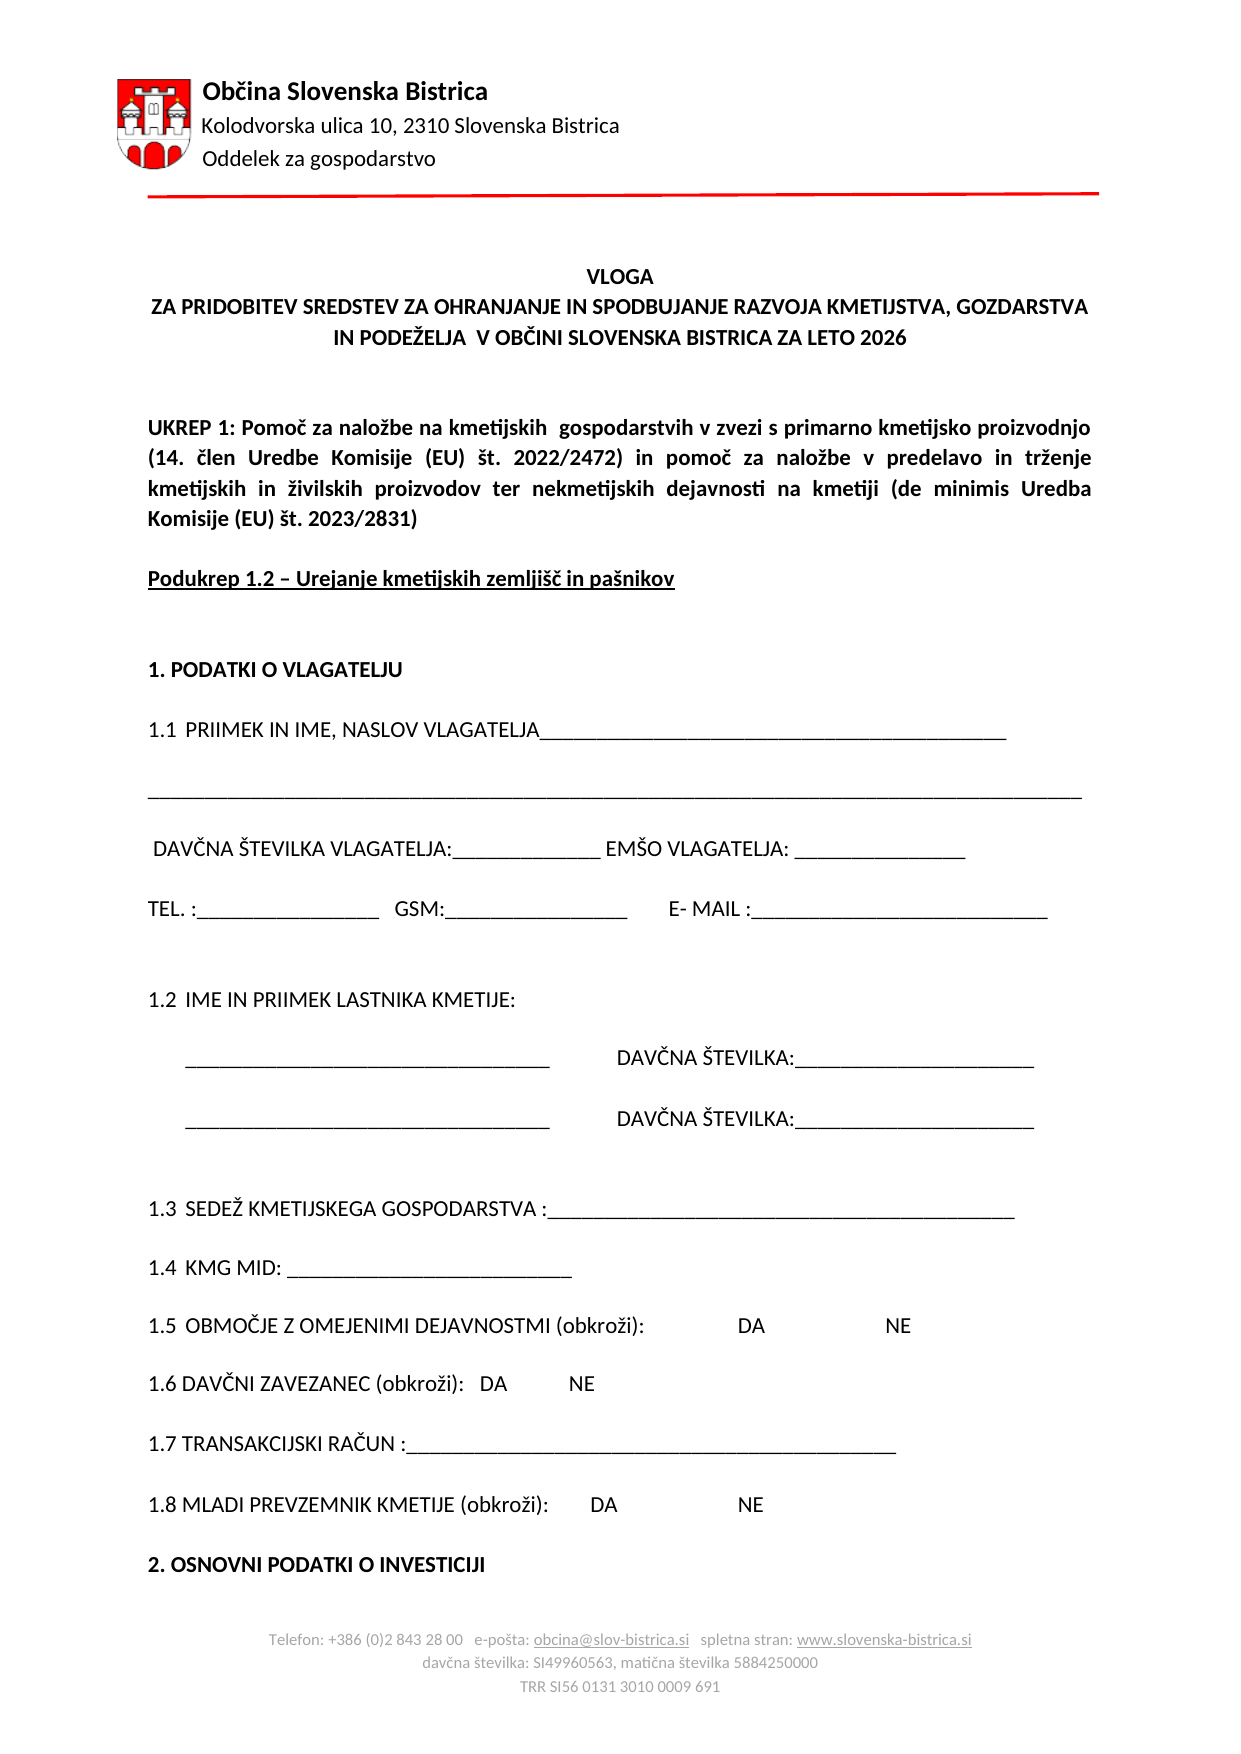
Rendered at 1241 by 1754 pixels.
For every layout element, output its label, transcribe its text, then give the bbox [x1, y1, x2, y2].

text ________________________________ DAVČNA ŠTEVILKA:_____________________ [185, 1104, 1093, 1132]
list OBMOČJE Z OMEJENIMI DEJAVNOSTMI (obkroži): DA NE [148, 1311, 1093, 1339]
text 1. PODATKI O VLAGATELJU [148, 655, 1093, 683]
text ZA PRIDOBITEV SREDSTEV ZA OHRANJANJE IN SPODBUJANJE RAZVOJA KMETIJSTVA, GOZDARSTVA IN PODEŽELJA V OBČINI SLOVENSKA BISTRICA ZA LETO 2026 [148, 292, 1093, 351]
text Podukrep 1.2 – Urejanje kmetijskih zemljišč in pašnikov [148, 564, 1093, 592]
list IME IN PRIIMEK LASTNIKA KMETIJE: [148, 985, 1093, 1013]
text DAVČNA ŠTEVILKA VLAGATELJA:_____________ EMŠO VLAGATELJA: _______________ [148, 834, 1093, 862]
text __________________________________________________________________________________ [148, 774, 1093, 802]
text 1.7 TRANSAKCIJSKI RAČUN :___________________________________________ [148, 1429, 1093, 1457]
text ________________________________ DAVČNA ŠTEVILKA:_____________________ [185, 1043, 1093, 1071]
text 1.8 MLADI PREVZEMNIK KMETIJE (obkroži): DA NE [148, 1490, 1093, 1518]
text 1.6 DAVČNI ZAVEZANEC (obkroži): DA NE [148, 1369, 1093, 1397]
text 2. OSNOVNI PODATKI O INVESTICIJI [148, 1550, 1093, 1578]
text VLOGA [148, 262, 1093, 290]
list KMG MID: _________________________ [148, 1253, 1093, 1281]
list SEDEŽ KMETIJSKEGA GOSPODARSTVA :_________________________________________ [148, 1194, 1093, 1222]
text TEL. :________________ GSM:________________ E- MAIL :__________________________ [148, 894, 1093, 922]
text UKREP 1: Pomoč za naložbe na kmetijskih gospodarstvih v zvezi s primarno kmetijsko proizvodnjo (14. člen Uredbe Komisije (EU) št. 2022/2472) in pomoč za naložbe v predelavo in trženje kmetijskih in živilskih proizvodov ter nekmetijskih dejavnosti na kmetiji (de minimis Uredba Komisije (EU) št. 2023/2831) [148, 413, 1093, 532]
list PRIIMEK IN IME, NASLOV VLAGATELJA_________________________________________ [148, 715, 1093, 743]
